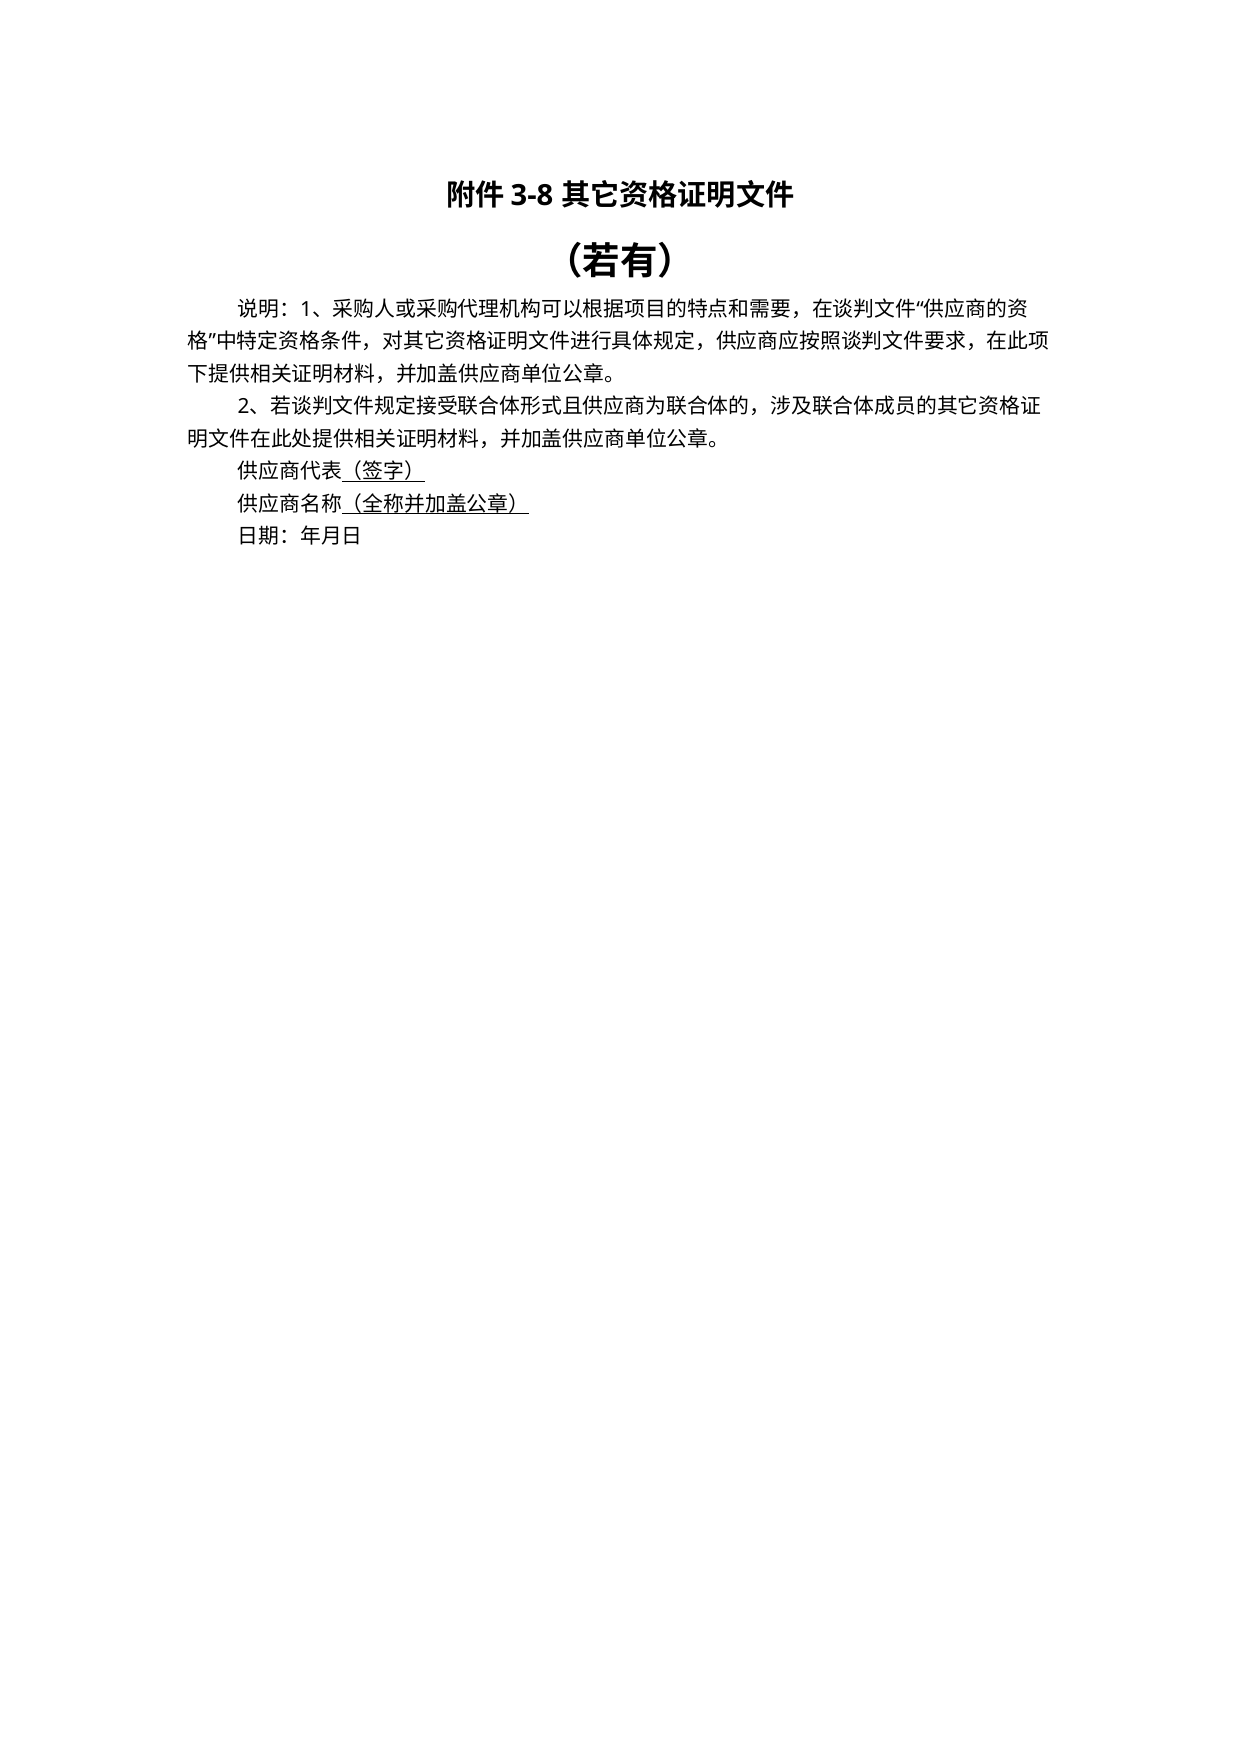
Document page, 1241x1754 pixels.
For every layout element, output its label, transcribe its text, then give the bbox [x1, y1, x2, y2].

text 供应商代表（签字） [187, 454, 1053, 487]
text 日期：年月日 [187, 519, 1053, 552]
text 说明：1、采购人或采购代理机构可以根据项目的特点和需要，在谈判文件“供应商的资格”中特定资格条件，对其它资格证明文件进行具体规定，供应商应按照谈判文件要求，在此项下提供相关证明材料，并加盖供应商单位公章。 [187, 292, 1053, 389]
text 供应商名称（全称并加盖公章） [187, 487, 1053, 519]
text 2、若谈判文件规定接受联合体形式且供应商为联合体的，涉及联合体成员的其它资格证明文件在此处提供相关证明材料，并加盖供应商单位公章。 [187, 389, 1053, 454]
text 附件3-8 其它资格证明文件 [187, 162, 1053, 227]
text （若有） [187, 227, 1053, 292]
